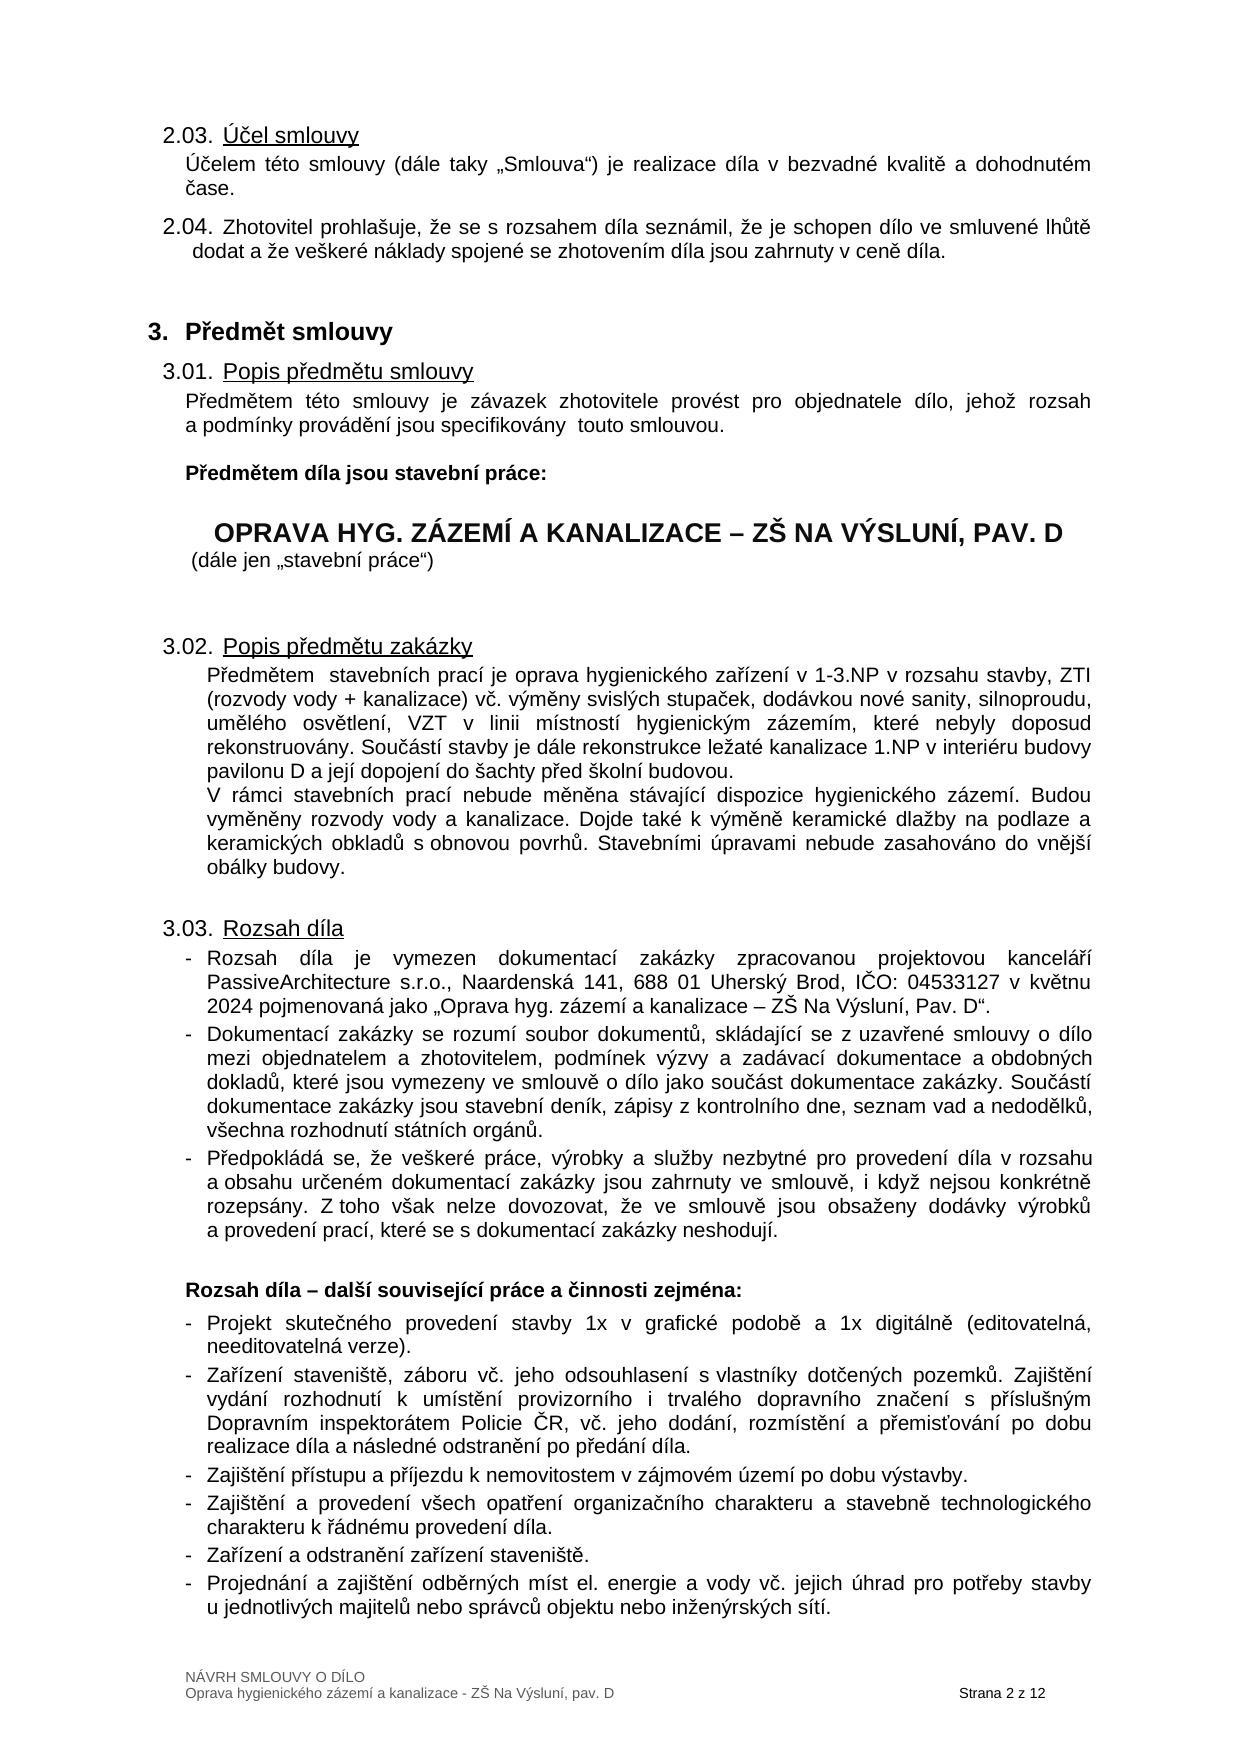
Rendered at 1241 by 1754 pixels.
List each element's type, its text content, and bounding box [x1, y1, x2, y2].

list Projekt skutečného provedení stavby 1x v grafické podobě a 1x digitálně (editovatelná, needitovatelná verze). [185, 1310, 1093, 1358]
list Předpokládá se, že veškeré práce, výrobky a služby nezbytné pro provedení díla v rozsahu a obsahu určeném dokumentací zakázky jsou zahrnuty ve smlouvě, i když nejsou konkrétně rozepsány. Z toho však nelze dovozovat, že ve smlouvě jsou obsaženy dodávky výrobků a provedení prací, které se s dokumentací zakázky neshodují. [185, 1146, 1093, 1242]
subtitle Předmětem díla jsou stavební práce: [185, 461, 1093, 485]
text OPRAVA HYG. ZÁZEMÍ A KANALIZACE – ZŠ NA VÝSLUNÍ, PAV. D [185, 517, 1093, 548]
subtitle Účel smlouvy [162, 122, 1093, 148]
list Zajištění přístupu a příjezdu k nemovitostem v zájmovém území po dobu výstavby. [185, 1462, 1093, 1486]
list Projednání a zajištění odběrných míst el. energie a vody vč. jejich úhrad pro potřeby stavby u jednotlivých majitelů nebo správců objektu nebo inženýrských sítí. [185, 1571, 1093, 1619]
subtitle Předmět smlouvy [148, 317, 1093, 346]
subtitle Rozsah díla [162, 915, 1093, 942]
subtitle Popis předmětu zakázky [162, 633, 1093, 659]
list Zařízení staveniště, záboru vč. jeho odsouhlasení s vlastníky dotčených pozemků. Zajištění vydání rozhodnutí k umístění provizorního i trvalého dopravního značení s příslušným Dopravním inspektorátem Policie ČR, vč. jeho dodání, rozmístění a přemisťování po dobu realizace díla a následné odstranění po předání díla. [185, 1362, 1093, 1458]
list Rozsah díla je vymezen dokumentací zakázky zpracovanou projektovou kanceláří PassiveArchitecture s.r.o., Naardenská 141, 688 01 Uherský Brod, IČO: 04533127 v květnu 2024 pojmenovaná jako „Oprava hyg. zázemí a kanalizace – ZŠ Na Výsluní, Pav. D“. [185, 946, 1093, 1018]
text Předmětem této smlouvy je závazek zhotovitele provést pro objednatele dílo, jehož rozsah a podmínky provádění jsou specifikovány touto smlouvou. [185, 389, 1093, 437]
list Zařízení a odstranění zařízení staveniště. [185, 1543, 1093, 1567]
text (dále jen „stavební práce“) [185, 548, 1093, 572]
list Dokumentací zakázky se rozumí soubor dokumentů, skládající se z uzavřené smlouvy o dílo mezi objednatelem a zhotovitelem, podmínek výzvy a zadávací dokumentace a obdobných dokladů, které jsou vymezeny ve smlouvě o dílo jako součást dokumentace zakázky. Součástí dokumentace zakázky jsou stavební deník, zápisy z kontrolního dne, seznam vad a nedodělků, všechna rozhodnutí státních orgánů. [185, 1022, 1093, 1142]
subtitle Popis předmětu smlouvy [162, 358, 1093, 385]
list Zajištění a provedení všech opatření organizačního charakteru a stavebně technologického charakteru k řádnému provedení díla. [185, 1491, 1093, 1538]
text Předmětem stavebních prací je oprava hygienického zařízení v 1-3.NP v rozsahu stavby, ZTI (rozvody vody + kanalizace) vč. výměny svislých stupaček, dodávkou nové sanity, silnoproudu, umělého osvětlení, VZT v linii místností hygienickým zázemím, které nebyly doposud rekonstruovány. Součástí stavby je dále rekonstrukce ležaté kanalizace 1.NP v interiéru budovy pavilonu D a její dopojení do šachty před školní budovou. [207, 663, 1093, 783]
text Účelem této smlouvy (dále taky „Smlouva“) je realizace díla v bezvadné kvalitě a dohodnutém čase. [185, 152, 1093, 200]
text V rámci stavebních prací nebude měněna stávající dispozice hygienického zázemí. Budou vyměněny rozvody vody a kanalizace. Dojde také k výměně keramické dlažby na podlaze a keramických obkladů s obnovou povrhů. Stavebními úpravami nebude zasahováno do vnější obálky budovy. [207, 783, 1093, 879]
subtitle Zhotovitel prohlašuje, že se s rozsahem díla seznámil, že je schopen dílo ve smluvené lhůtě dodat a že veškeré náklady spojené se zhotovením díla jsou zahrnuty v ceně díla. [162, 213, 1093, 263]
subtitle Rozsah díla – další související práce a činnosti zejména: [185, 1278, 1093, 1302]
